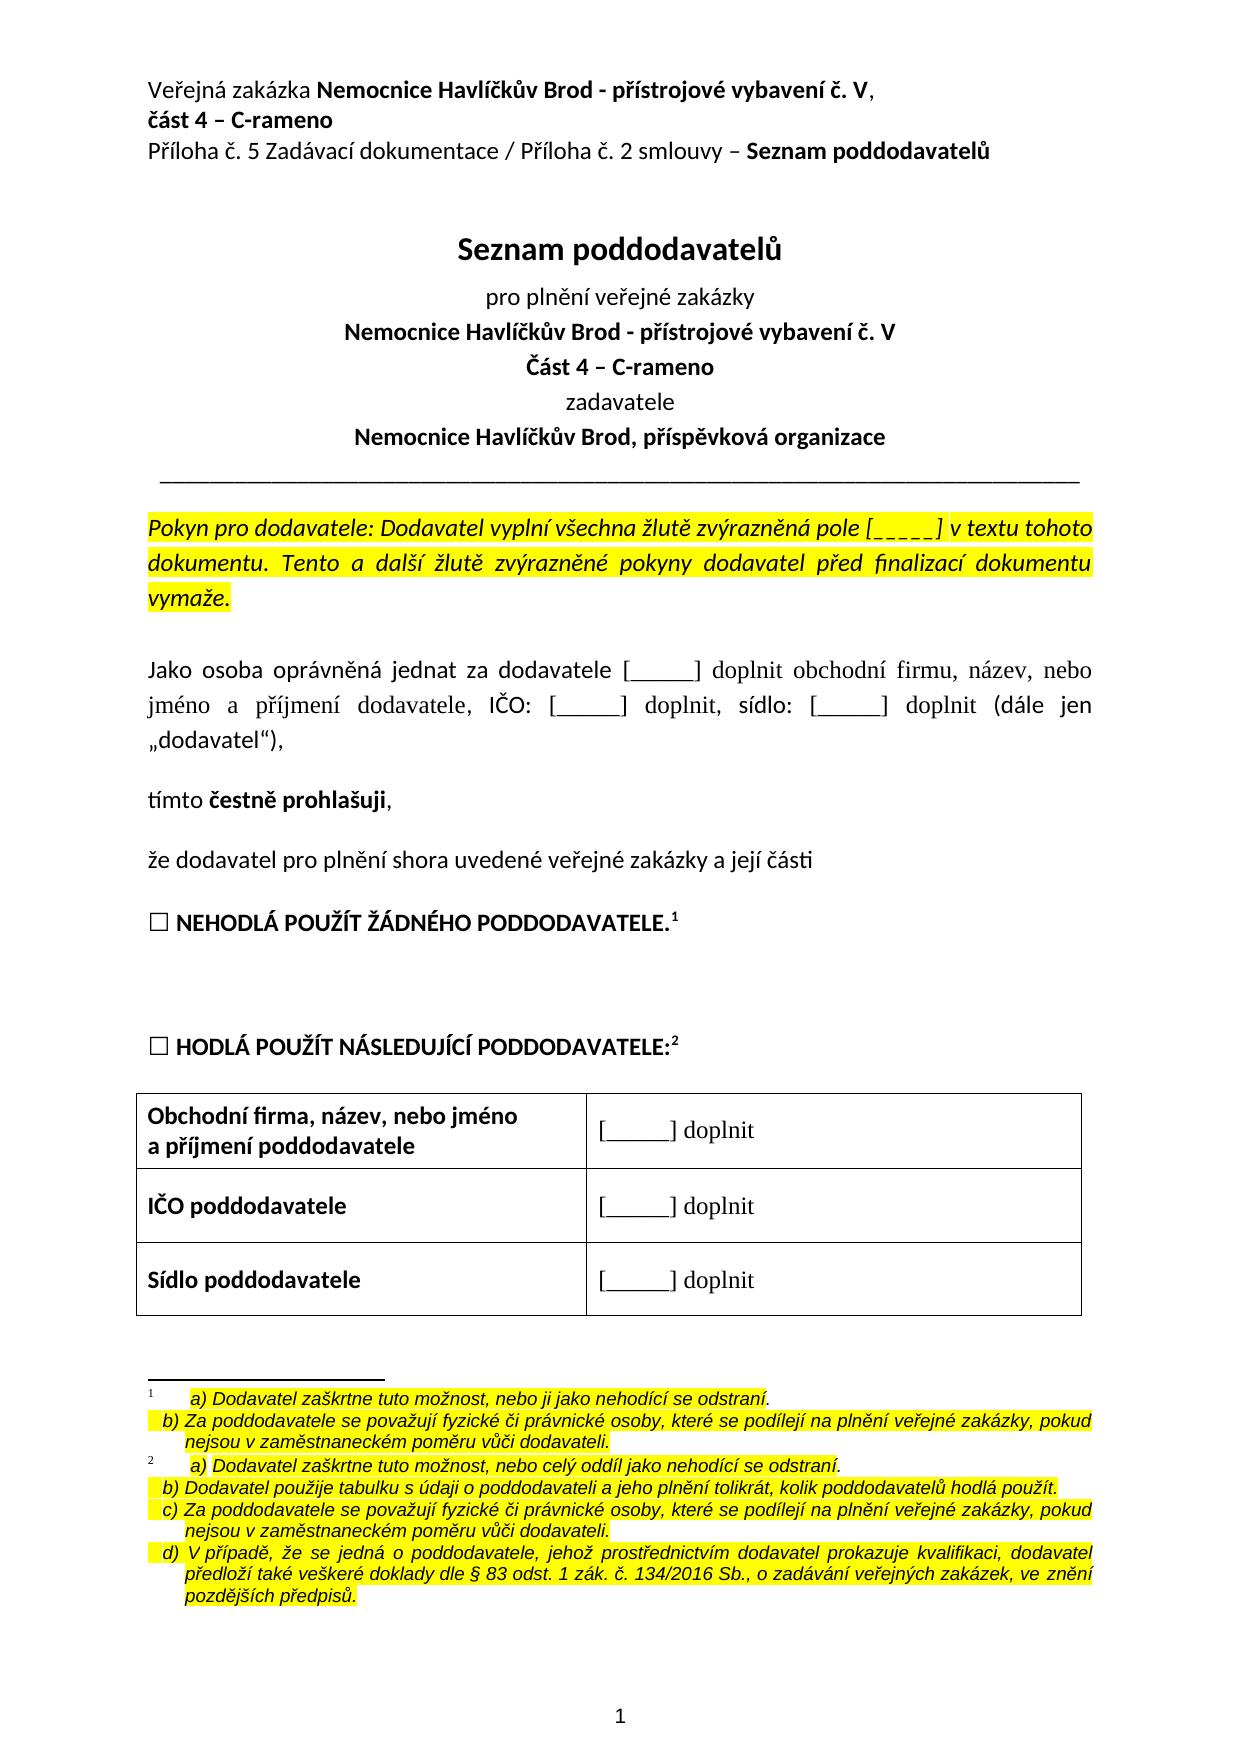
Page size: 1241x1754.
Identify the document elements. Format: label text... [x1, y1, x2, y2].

text Pokyn pro dodavatele: Dodavatel vyplní všechna žlutě zvýrazněná pole [_____] v textu tohoto dokumentu. Tento a další žlutě zvýrazněné pokyny dodavatel před finalizací dokumentu vymaže. [148, 512, 1092, 547]
table_header Obchodní firma, název, nebo jméno a příjmení poddodavatele [137, 1094, 586, 1167]
table_cell IČO poddodavatele [137, 1169, 586, 1242]
table_cell [587, 1243, 1081, 1315]
text NEHODLÁ POUŽÍT ŽÁDNÉHO PODDODAVATELE. [148, 904, 1092, 938]
text Pokyn pro dodavatele: Dodavatel vyplní všechna žlutě zvýrazněná pole [_____] v textu tohoto dokumentu. Tento a další žlutě zvýrazněné pokyny dodavatel před finalizací dokumentu vymaže. [148, 577, 1092, 612]
text že dodavatel pro plnění shora uvedené veřejné zakázky a její části [148, 844, 1092, 875]
table_cell Sídlo poddodavatele [137, 1243, 586, 1315]
list tímto čestně prohlašuji, [148, 784, 1092, 815]
subtitle Seznam poddodavatelů [148, 228, 1092, 269]
text zadavatele [148, 386, 1092, 417]
table_cell [587, 1169, 1081, 1242]
text Nemocnice Havlíčkův Brod - přístrojové vybavení č. V [148, 316, 1092, 347]
text Příloha č. 5 Zadávací dokumentace / Příloha č. 2 smlouvy – Seznam poddodavatelů [148, 135, 1092, 165]
text Nemocnice Havlíčkův Brod, příspěvková organizace [148, 421, 1092, 452]
text Veřejná zakázka Nemocnice Havlíčkův Brod - přístrojové vybavení č. V, [148, 74, 1092, 104]
list Jako osoba oprávněná jednat za dodavatele , IČO: , sídlo: (dále jen „dodavatel“), [148, 654, 1092, 755]
list HODLÁ POUŽÍT NÁSLEDUJÍCÍ PODDODAVATELE: [148, 1028, 1092, 1062]
table_header [587, 1094, 1081, 1167]
text Část 4 – C-rameno [148, 351, 1092, 382]
text pro plnění veřejné zakázky [148, 281, 1092, 312]
text část 4 – C-rameno [148, 104, 1092, 135]
text __________________________________________________________________________ [148, 456, 1092, 487]
